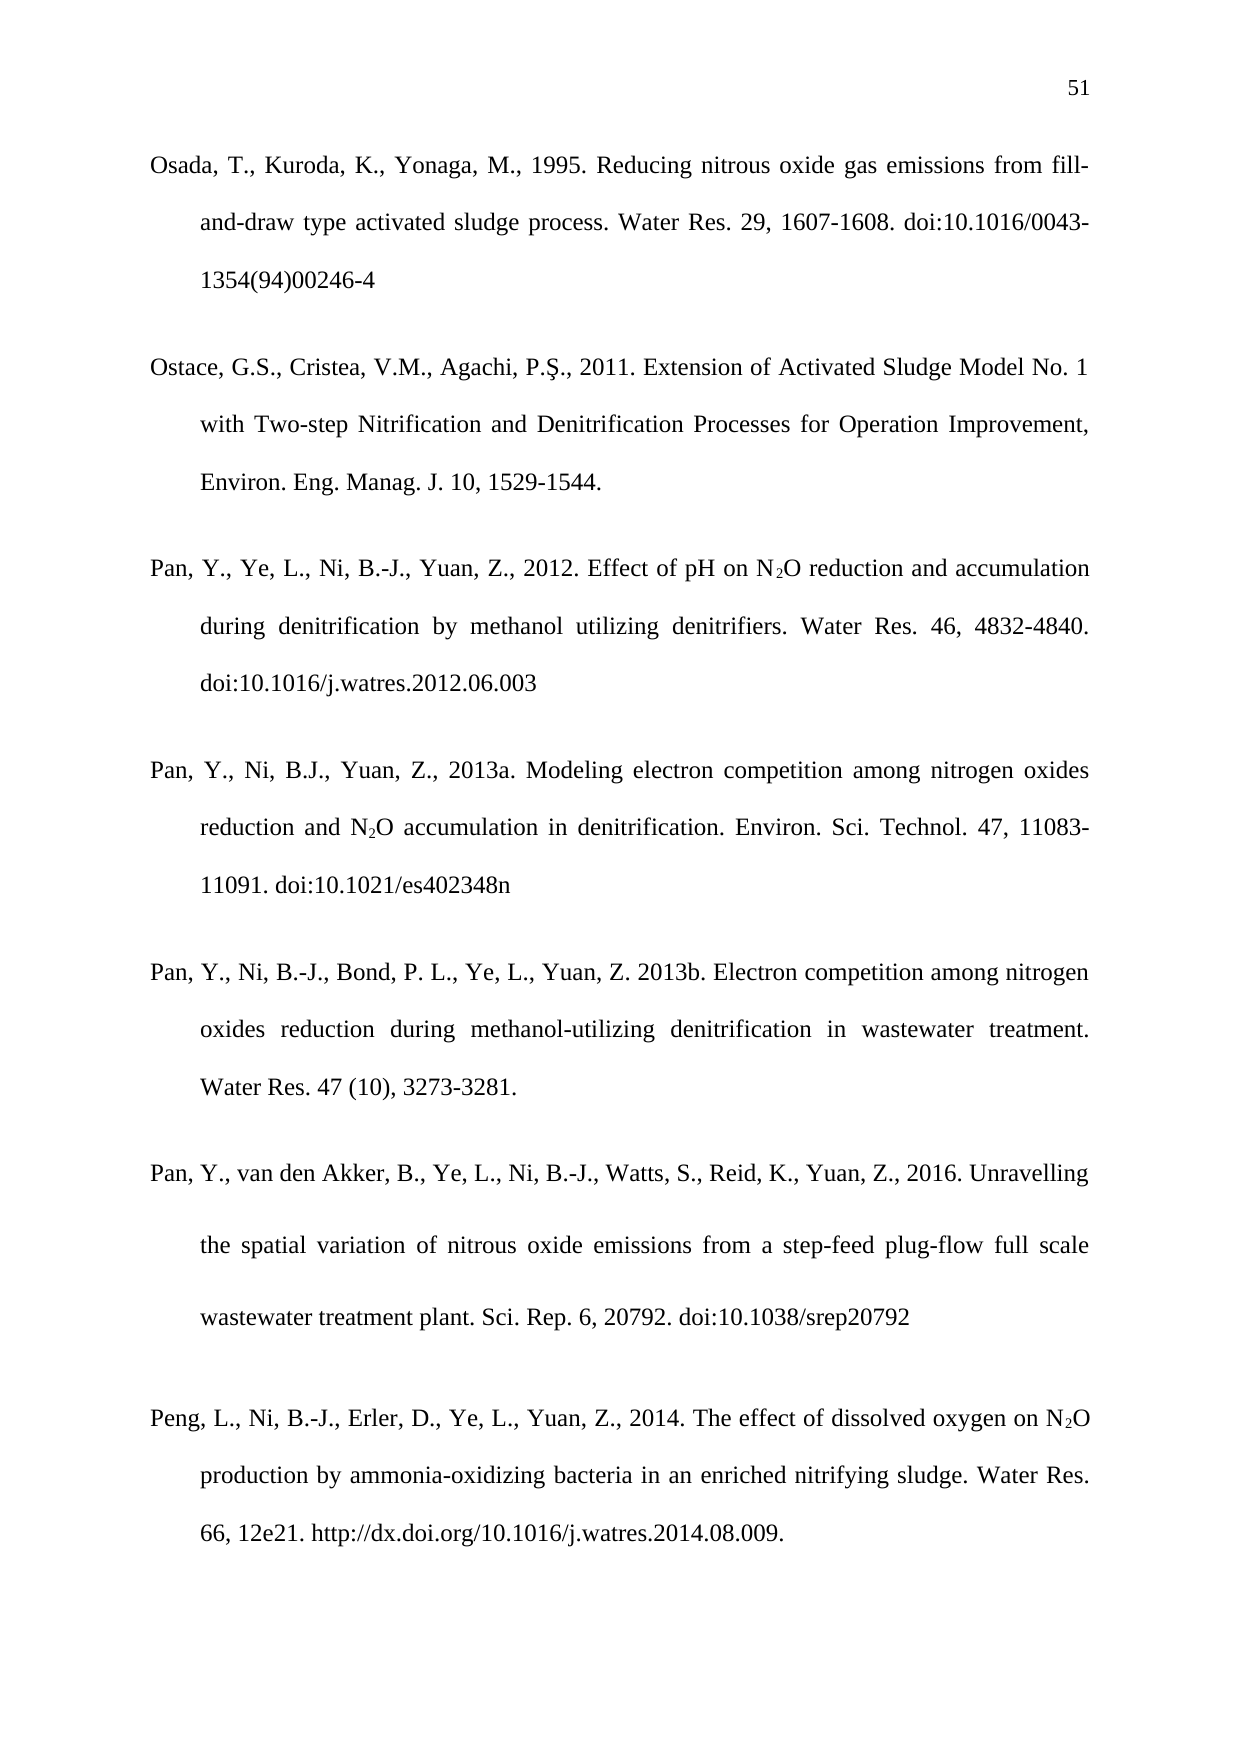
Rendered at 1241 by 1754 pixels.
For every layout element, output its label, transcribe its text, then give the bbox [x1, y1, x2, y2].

text Pan, Y., van den Akker, B., Ye, L., Ni, B.-J., Watts, S., Reid, K., Yuan, Z., 2016. Unravelling the spatial variation of nitrous oxide emissions from a step-feed plug-flow full scale wastewater treatment plant. Sci. Rep. 6, 20792. doi:10.1038/srep20792 [150, 1158, 1090, 1331]
text Pan, Y., Ni, B.-J., Bond, P. L., Ye, L., Yuan, Z. 2013b. Electron competition among nitrogen oxides reduction during methanol-utilizing denitrification in wastewater treatment. Water Res. 47 (10), 3273-3281. [150, 957, 1090, 1100]
text Pan, Y., Ni, B.J., Yuan, Z., 2013a. Modeling electron competition among nitrogen oxides reduction and N2O accumulation in denitrification. Environ. Sci. Technol. 47, 11083-11091. doi:10.1021/es402348n [150, 755, 1090, 899]
text Peng, L., Ni, B.-J., Erler, D., Ye, L., Yuan, Z., 2014. The effect of dissolved oxygen on N2O production by ammonia-oxidizing bacteria in an enriched nitrifying sludge. Water Res. 66, 12e21. http://dx.doi.org/10.1016/j.watres.2014.08.009. [150, 1403, 1090, 1547]
text Osada, T., Kuroda, K., Yonaga, M., 1995. Reducing nitrous oxide gas emissions from fill-and-draw type activated sludge process. Water Res. 29, 1607-1608. doi:10.1016/0043-1354(94)00246-4 [150, 150, 1090, 294]
text Ostace, G.S., Cristea, V.M., Agachi, P.Ş., 2011. Extension of Activated Sludge Model No. 1 with Two-step Nitrification and Denitrification Processes for Operation Improvement, Environ. Eng. Manag. J. 10, 1529-1544. [150, 352, 1090, 495]
text Pan, Y., Ye, L., Ni, B.-J., Yuan, Z., 2012. Effect of pH on N2O reduction and accumulation during denitrification by methanol utilizing denitrifiers. Water Res. 46, 4832-4840. doi:10.1016/j.watres.2012.06.003 [150, 553, 1090, 697]
